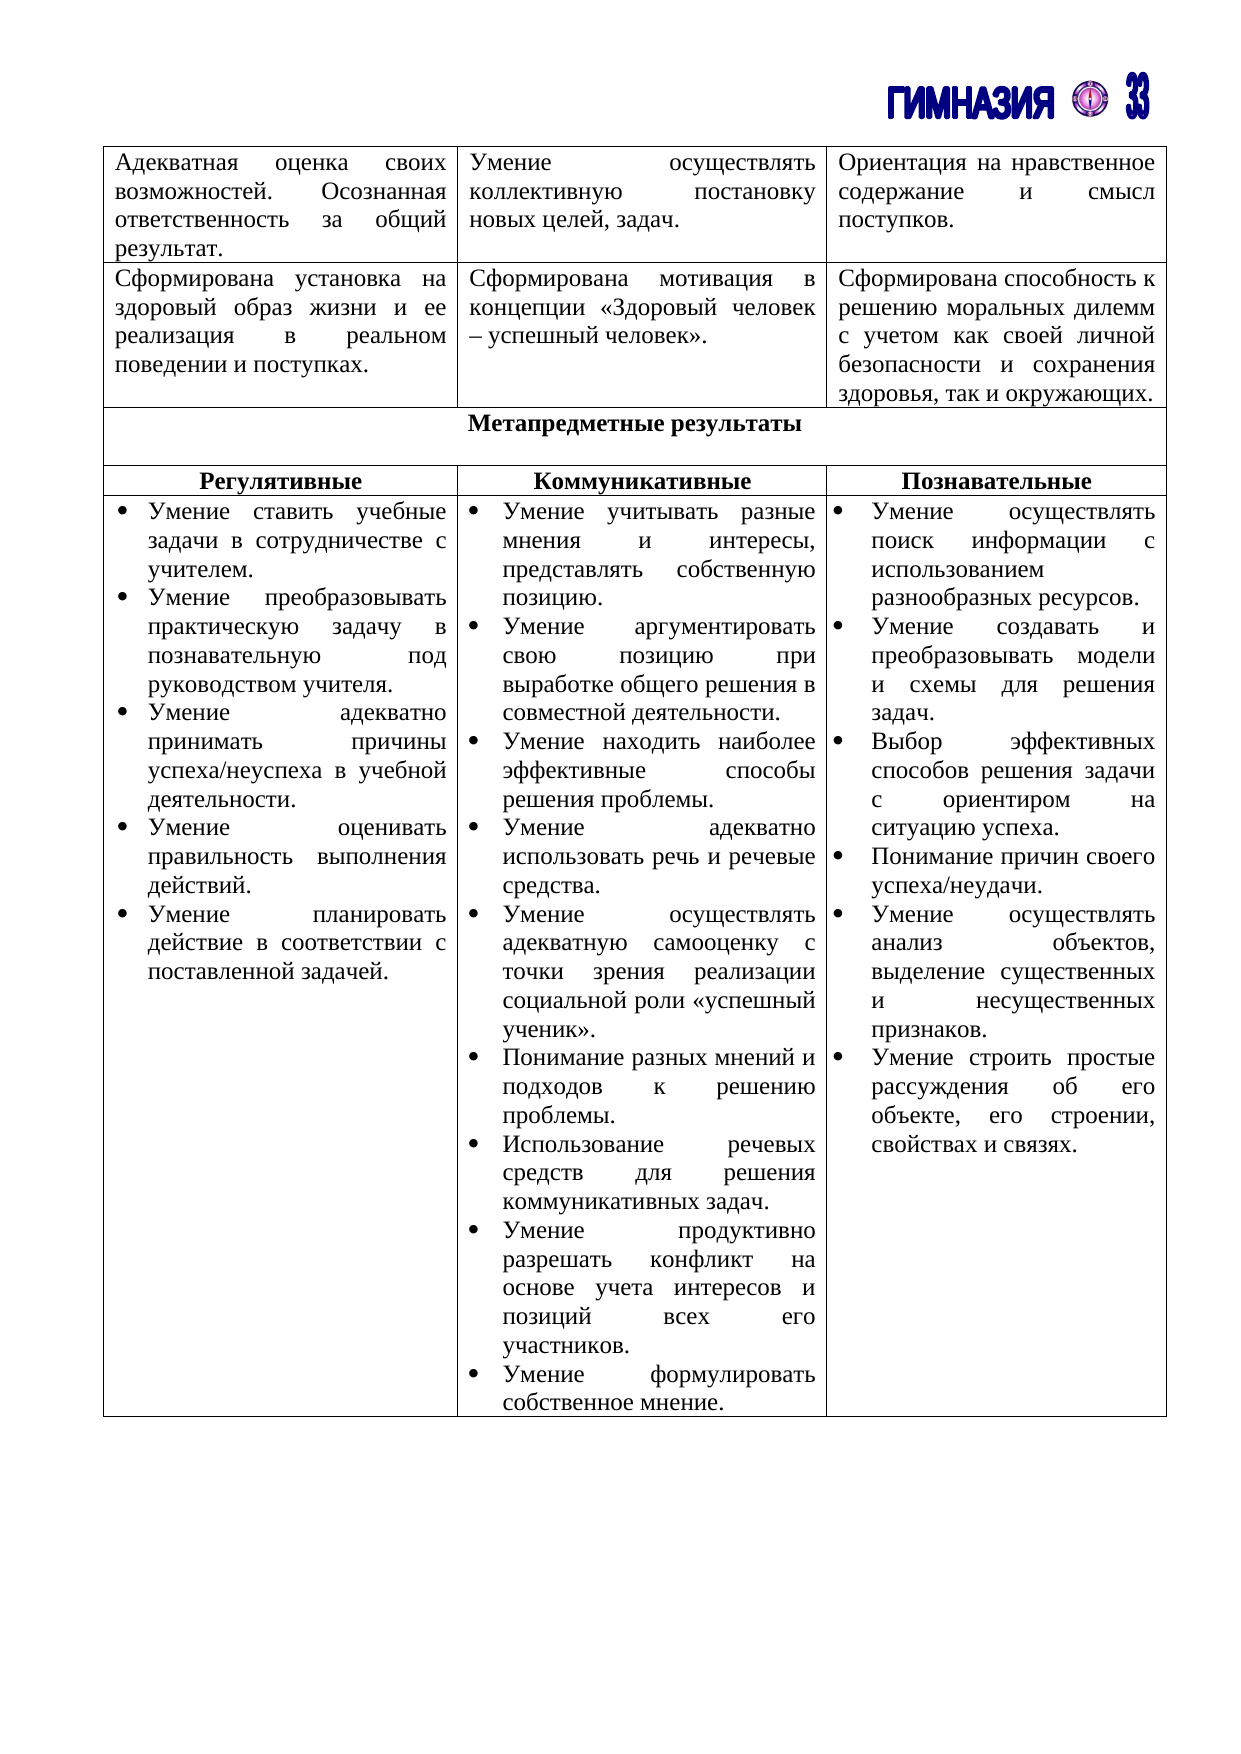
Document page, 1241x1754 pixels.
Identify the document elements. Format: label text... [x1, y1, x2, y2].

picture [1071, 80, 1109, 118]
table_cell Ориентация на нравственное содержание и смысл поступков. [827, 147, 1166, 262]
table_cell Коммуникативные [458, 466, 826, 495]
table_cell Умение осуществлять поиск информации с использованием разнообразных ресурсов. Умение создавать и преобразовывать модели и схемы для решения задач. Выбор эффективных способов решения задачи с ориентиром на ситуацию успеха. Понимание причин своего успеха/неудачи. Умение осуществлять анализ объектов, выделение существенных и несущественных признаков. Умение строить простые рассуждения об его объекте, его строении, свойствах и связях. [827, 496, 1166, 1416]
table_cell Сформирована мотивация в концепции «Здоровый человек – успешный человек». [458, 263, 826, 407]
table_cell Сформирована способность к решению моральных дилемм с учетом как своей личной безопасности и сохранения здоровья, так и окружающих. [827, 263, 1166, 407]
table_cell Умение учитывать разные мнения и интересы, представлять собственную позицию. Умение аргументировать свою позицию при выработке общего решения в совместной деятельности. Умение находить наиболее эффективные способы решения проблемы. Умение адекватно использовать речь и речевые средства. Умение осуществлять адекватную самооценку с точки зрения реализации социальной роли «успешный ученик». Понимание разных мнений и подходов к решению проблемы. Использование речевых средств для решения коммуникативных задач. Умение продуктивно разрешать конфликт на основе учета интересов и позиций всех его участников. Умение формулировать собственное мнение. [458, 496, 826, 1416]
table_cell Адекватная оценка своих возможностей. Осознанная ответственность за общий результат. [104, 147, 457, 262]
table_cell Умение осуществлять коллективную постановку новых целей, задач. [458, 147, 826, 262]
table_cell Познавательные [827, 466, 1166, 495]
table_cell Сформирована установка на здоровый образ жизни и ее реализация в реальном поведении и поступках. [104, 263, 457, 407]
table_cell Метапредметные результаты [104, 408, 1166, 465]
table_cell Умение ставить учебные задачи в сотрудничестве с учителем. Умение преобразовывать практическую задачу в познавательную под руководством учителя. Умение адекватно принимать причины успеха/неуспеха в учебной деятельности. Умение оценивать правильность выполнения действий. Умение планировать действие в соответствии с поставленной задачей. [104, 496, 457, 1416]
table_cell Регулятивные [104, 466, 457, 495]
